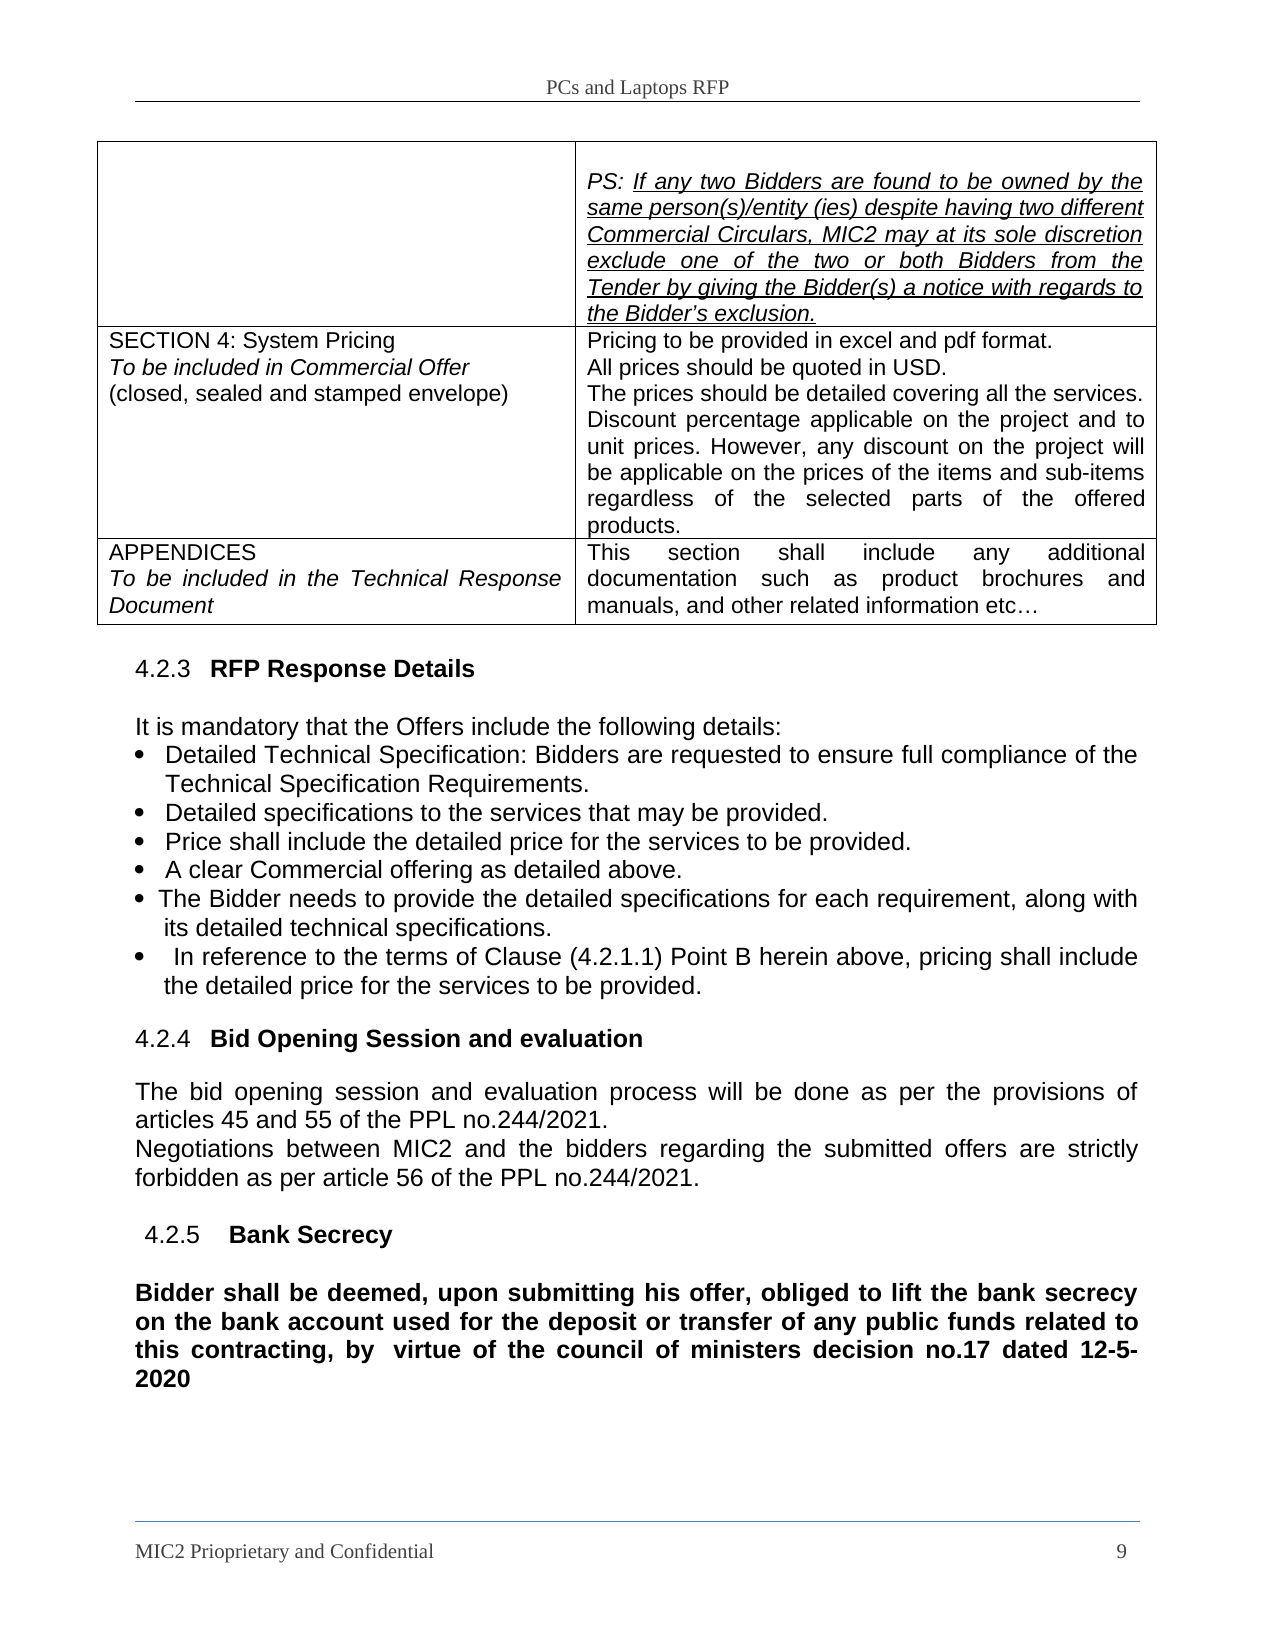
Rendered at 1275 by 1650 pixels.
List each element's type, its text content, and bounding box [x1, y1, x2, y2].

table_cell SECTION 4: System Pricing To be included in Commercial Offer (closed, sealed and stamped envelope) [98, 327, 575, 538]
table_cell This section shall include any additional documentation such as product brochures and manuals, and other related information etc… [576, 539, 1156, 624]
subtitle RFP Response Details [135, 654, 1140, 683]
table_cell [98, 142, 575, 326]
list Detailed Technical Specification: Bidders are requested to ensure full compliance of the Technical Specification Requirements. [135, 740, 1140, 798]
list Detailed specifications to the services that may be provided. [135, 798, 1140, 827]
table_cell APPENDICES To be included in the Technical Response Document [98, 539, 575, 624]
text The bid opening session and evaluation process will be done as per the provisions of articles 45 and 55 of the PPL no.244/2021. [135, 1076, 1140, 1134]
list The Bidder needs to provide the detailed specifications for each requirement, along with its detailed technical specifications. [135, 884, 1140, 942]
text Bidder shall be deemed, upon submitting his offer, obliged to lift the bank secrecy on the bank account used for the deposit or transfer of any public funds related to this contracting, by virtue of the council of ministers decision no.17 dated 12-5-2020 [135, 1278, 1140, 1393]
list Price shall include the detailed price for the services to be provided. [135, 827, 1140, 856]
table_cell Pricing to be provided in excel and pdf format. All prices should be quoted in USD. The prices should be detailed covering all the services. Discount percentage applicable on the project and to unit prices. However, any discount on the project will be applicable on the prices of the items and sub-items regardless of the selected parts of the offered products. [576, 327, 1156, 538]
list A clear Commercial offering as detailed above. [135, 856, 1140, 884]
text It is mandatory that the Offers include the following details: [135, 711, 1140, 740]
list In reference to the terms of Clause (4.2.1.1) Point B herein above, pricing shall include the detailed price for the services to be provided. [135, 942, 1140, 999]
text Negotiations between MIC2 and the bidders regarding the submitted offers are strictly forbidden as per article 56 of the PPL no.244/2021. [135, 1134, 1140, 1191]
subtitle Bank Secrecy [144, 1220, 1140, 1249]
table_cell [576, 142, 1156, 326]
subtitle Bid Opening Session and evaluation [135, 1024, 1140, 1052]
